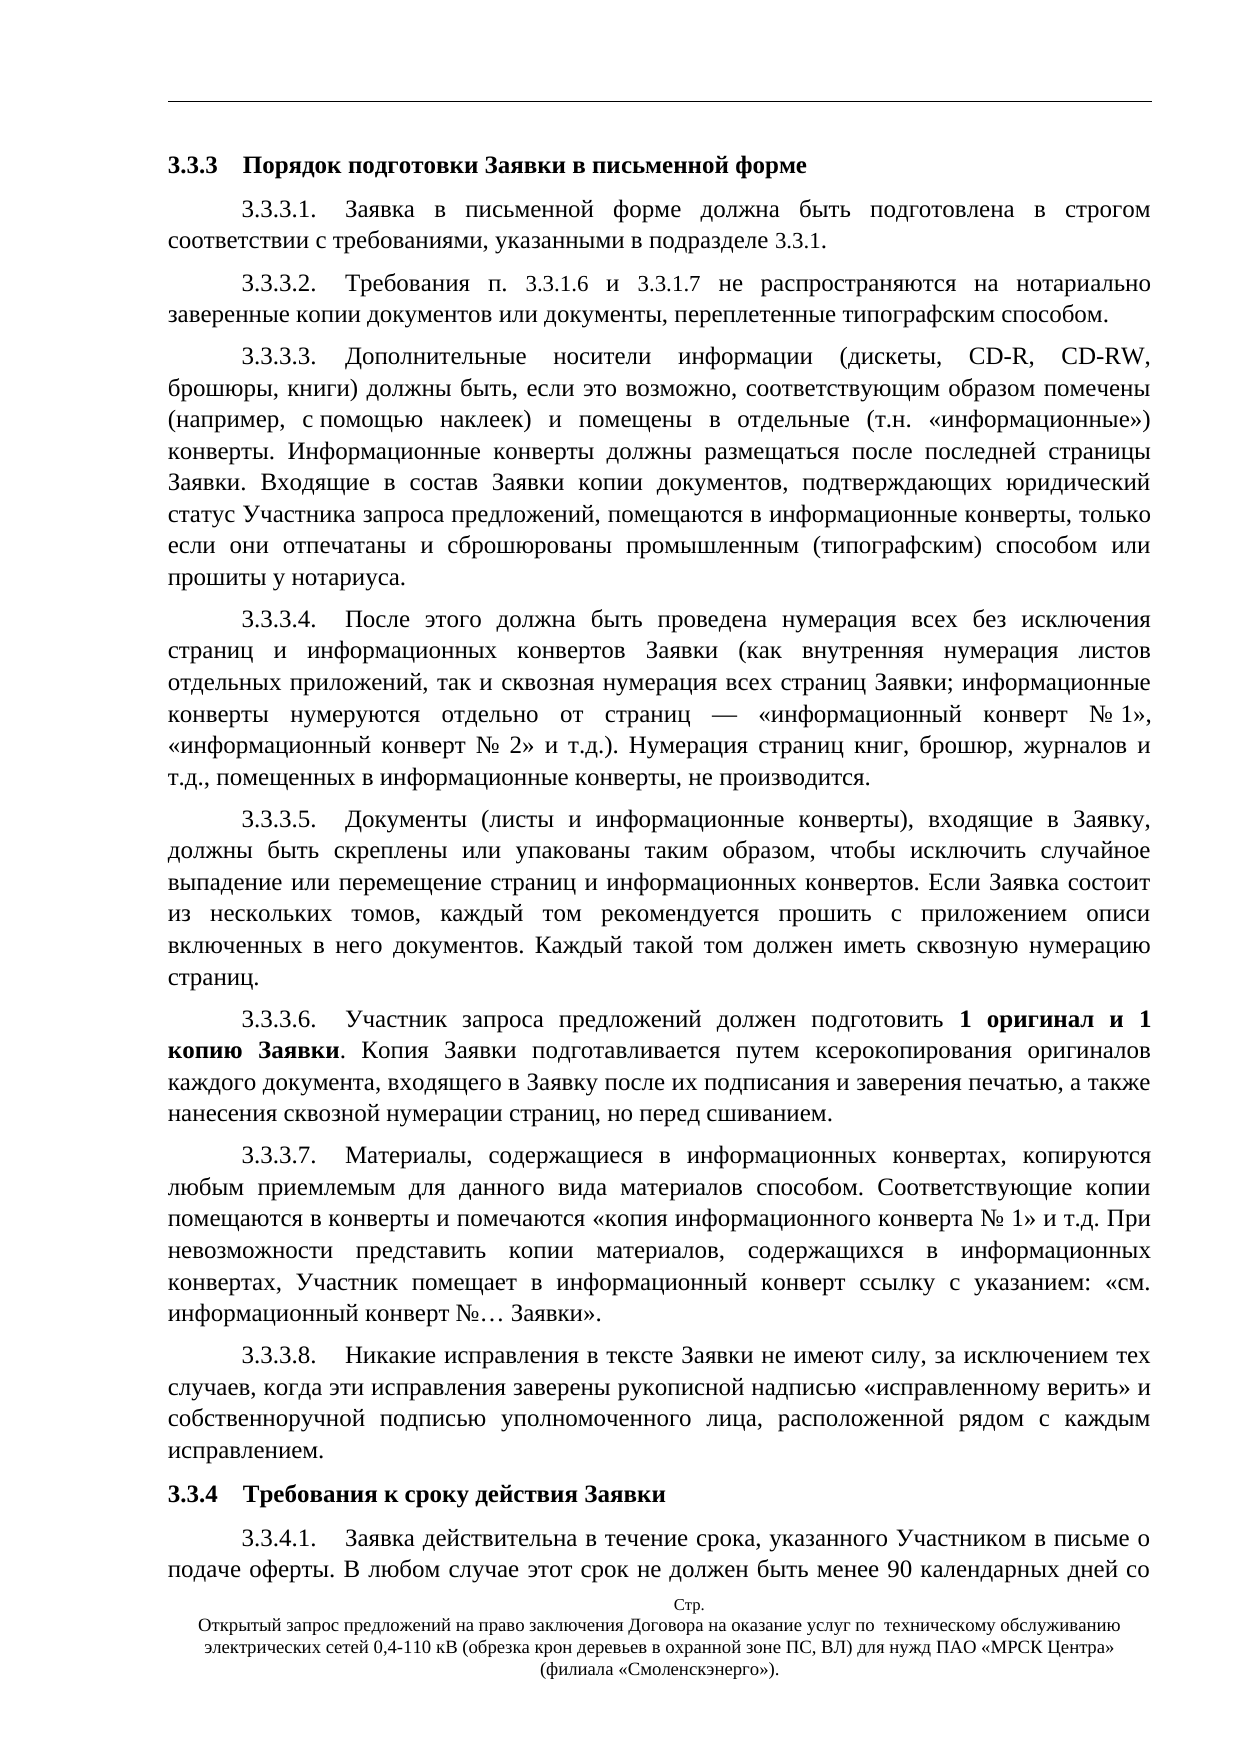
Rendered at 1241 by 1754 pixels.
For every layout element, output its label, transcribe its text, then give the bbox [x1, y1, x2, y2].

list После этого должна быть проведена нумерация всех без исключения страниц и информационных конвертов Заявки (как внутренняя нумерация листов отдельных приложений, так и сквозная нумерация всех страниц Заявки; информационные конверты нумеруются отдельно от страниц — «информационный конверт № 1», «информационный конверт № 2» и т.д.). Нумерация страниц книг, брошюр, журналов и т.д., помещенных в информационные конверты, не производится. [168, 604, 1152, 791]
list Требования п. 3.3.1.6 и 3.3.1.7 не распространяются на нотариально заверенные копии документов или документы, переплетенные типографским способом. [168, 268, 1152, 328]
subtitle Требования к сроку действия Заявки [168, 1479, 1152, 1508]
list Участник запроса предложений должен подготовить 1 оригинал и 1 копию Заявки. Копия Заявки подготавливается путем ксерокопирования оригиналов каждого документа, входящего в Заявку после их подписания и заверения печатью, а также нанесения сквозной нумерации страниц, но перед сшиванием. [168, 1004, 1152, 1127]
list Материалы, содержащиеся в информационных конвертах, копируются любым приемлемым для данного вида материалов способом. Соответствующие копии помещаются в конверты и помечаются «копия информационного конверта № 1» и т.д. При невозможности представить копии материалов, содержащихся в информационных конвертах, Участник помещает в информационный конверт ссылку с указанием: «см. информационный конверт №… Заявки». [168, 1140, 1152, 1327]
list Документы (листы и информационные конверты), входящие в Заявку, должны быть скреплены или упакованы таким образом, чтобы исключить случайное выпадение или перемещение страниц и информационных конвертов. Если Заявка состоит из нескольких томов, каждый том рекомендуется прошить с приложением описи включенных в него документов. Каждый такой том должен иметь сквозную нумерацию страниц. [168, 804, 1152, 990]
list Никакие исправления в тексте Заявки не имеют силу, за исключением тех случаев, когда эти исправления заверены рукописной надписью «исправленному верить» и собственноручной подписью уполномоченного лица, расположенной рядом с каждым исправлением. [168, 1340, 1152, 1463]
subtitle Порядок подготовки Заявки в письменной форме [168, 150, 1152, 179]
list Дополнительные носители информации (дискеты, CD-R, CD-RW, брошюры, книги) должны быть, если это возможно, соответствующим образом помечены (например, с помощью наклеек) и помещены в отдельные (т.н. «информационные») конверты. Информационные конверты должны размещаться после последней страницы Заявки. Входящие в состав Заявки копии документов, подтверждающих юридический статус Участника запроса предложений, помещаются в информационные конверты, только если они отпечатаны и сброшюрованы промышленным (типографским) способом или прошиты у нотариуса. [168, 341, 1152, 591]
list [168, 1523, 1151, 1583]
list Заявка в письменной форме должна быть подготовлена в строгом соответствии с требованиями, указанными в подразделе 3.3.1. [168, 194, 1152, 254]
